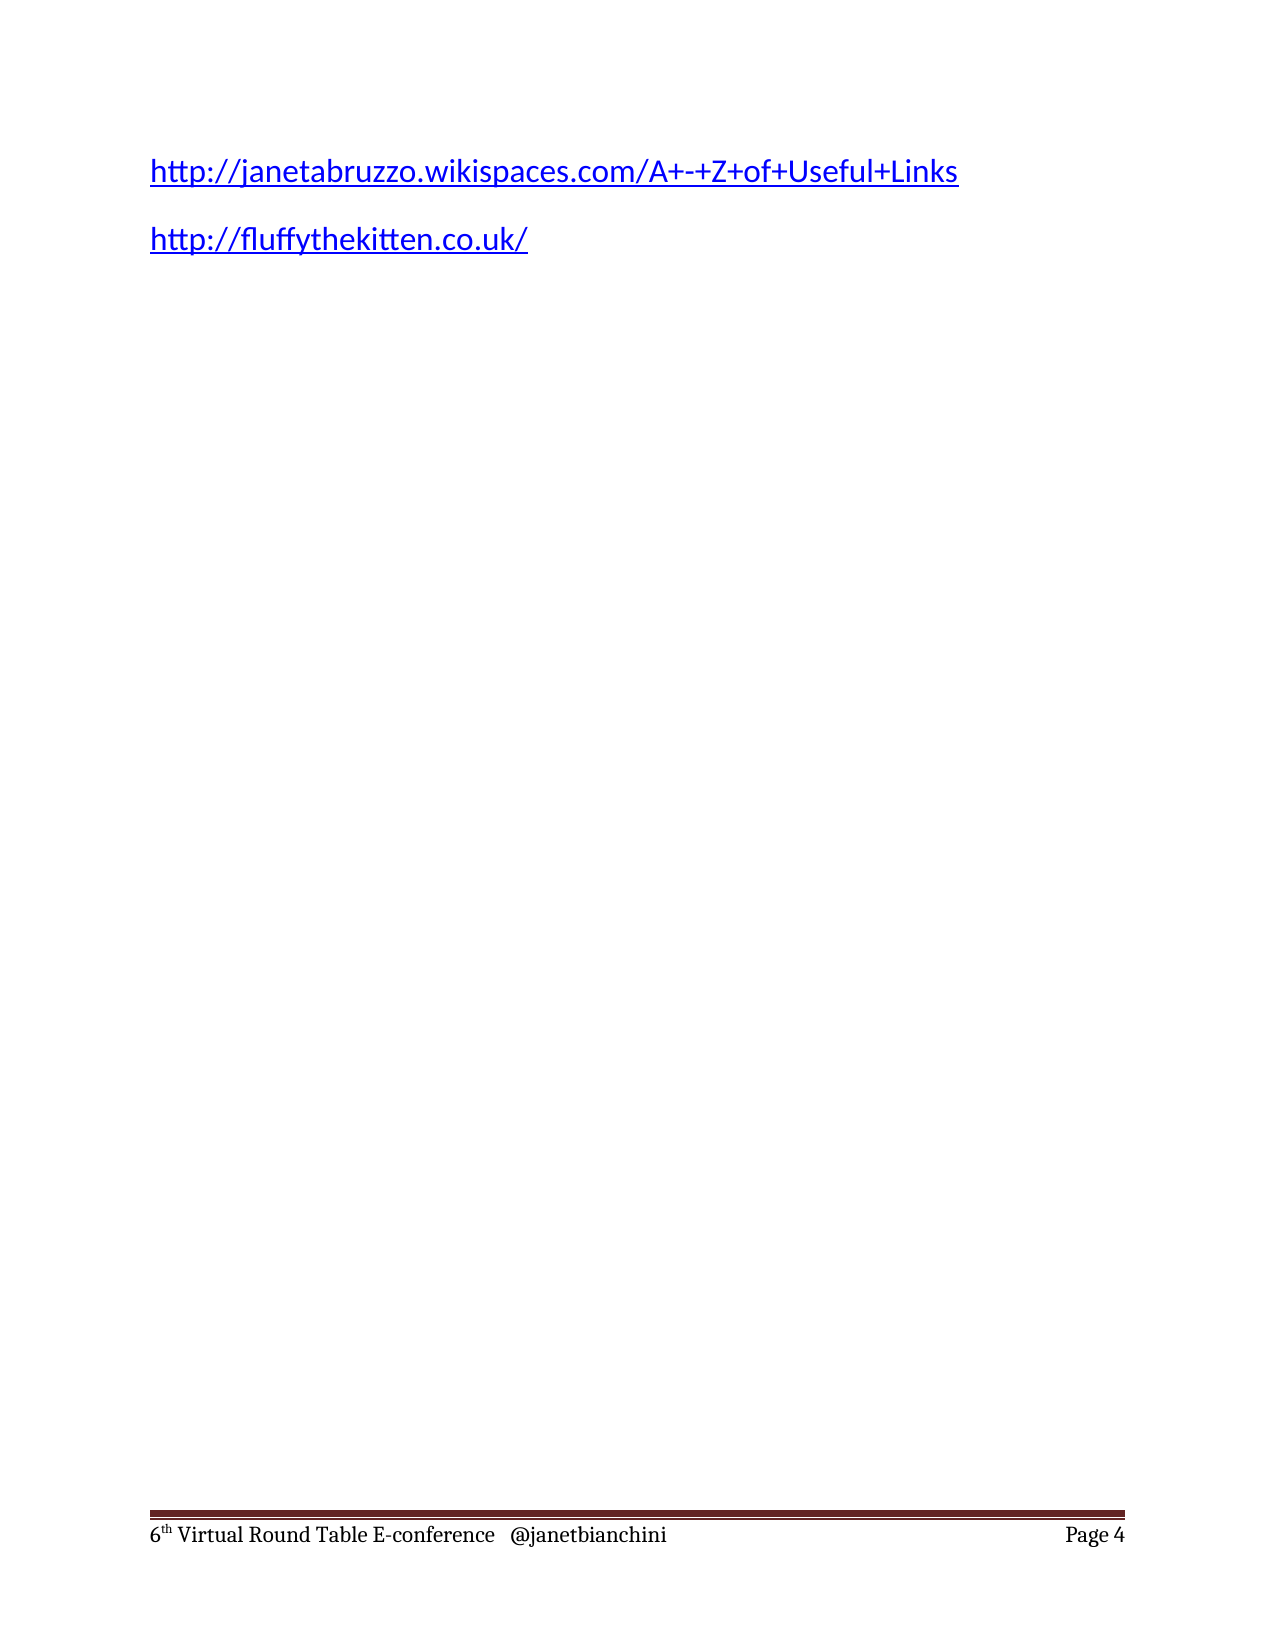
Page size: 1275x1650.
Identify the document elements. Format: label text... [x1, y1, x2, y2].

text http://fluffythekitten.co.uk/ [150, 218, 1125, 258]
text http://janetabruzzo.wikispaces.com/A+-+Z+of+Useful+Links [150, 150, 1125, 191]
